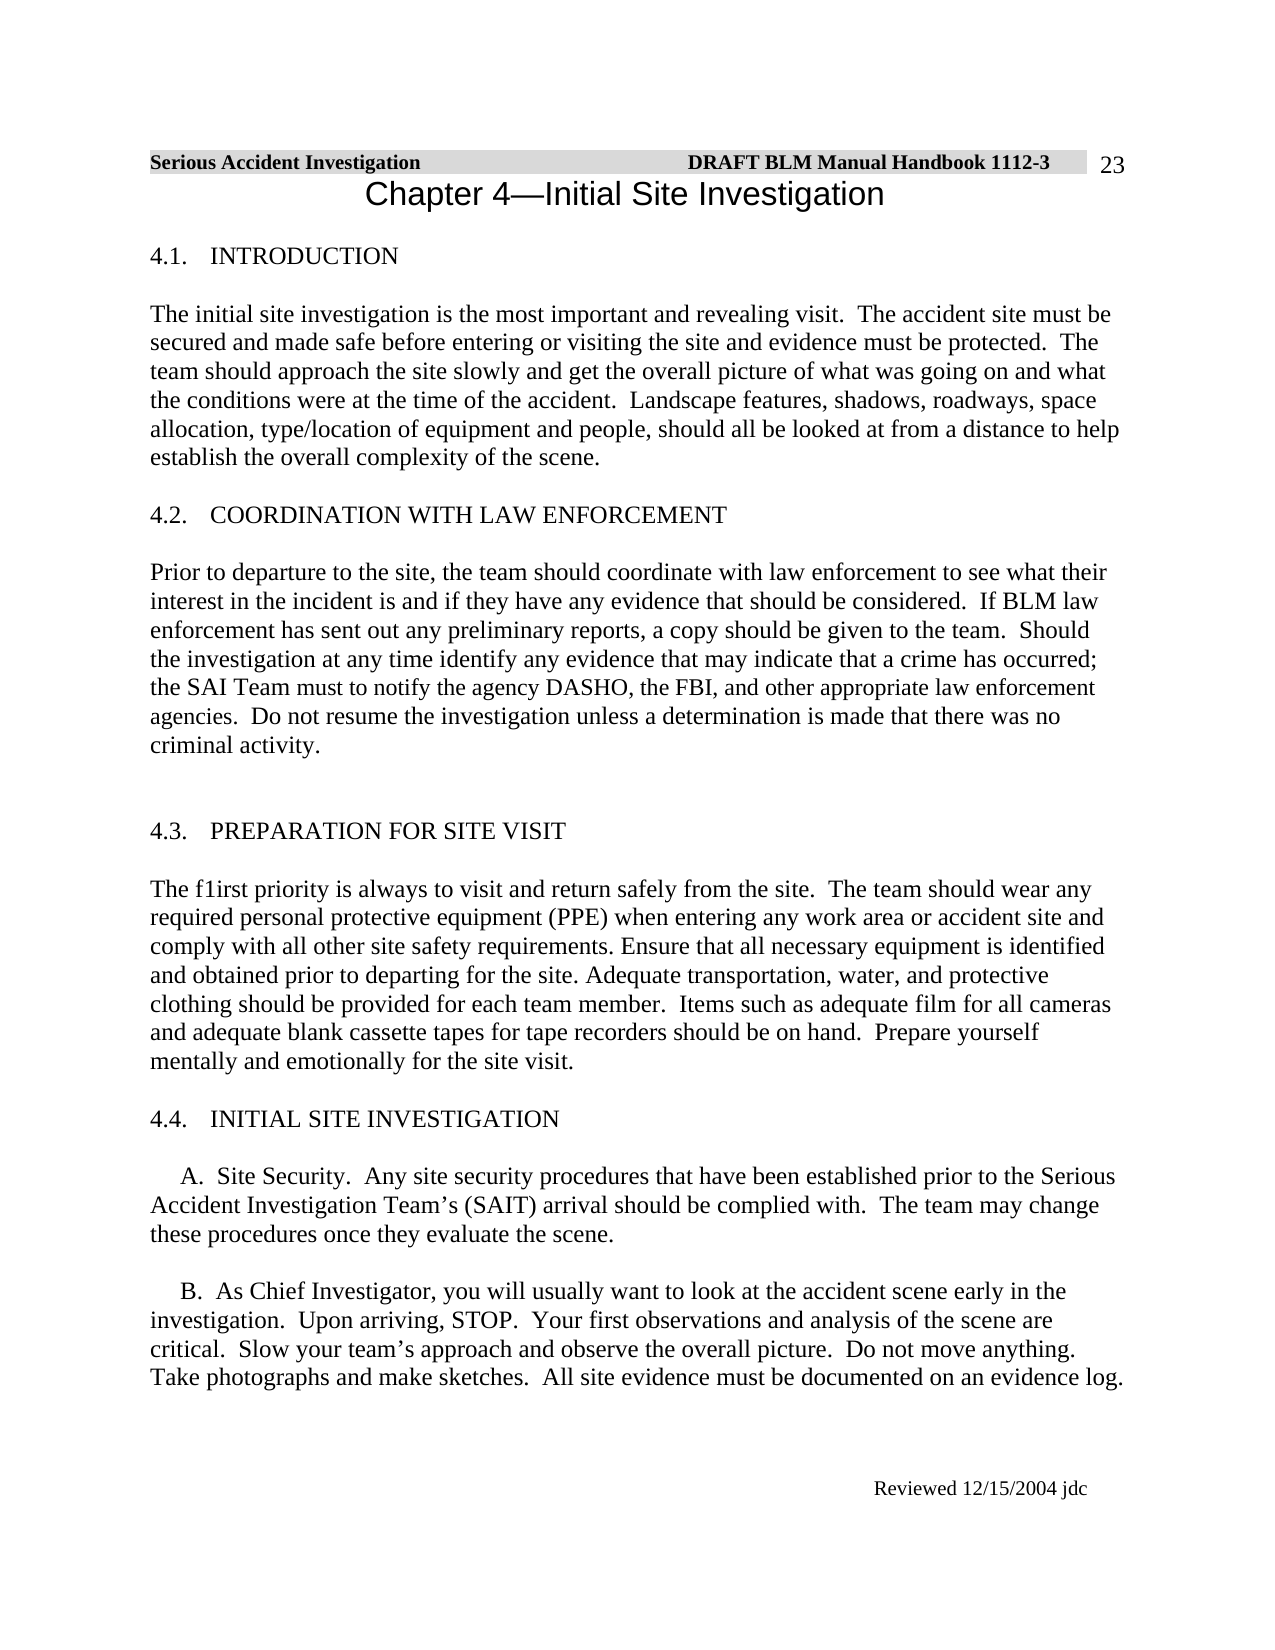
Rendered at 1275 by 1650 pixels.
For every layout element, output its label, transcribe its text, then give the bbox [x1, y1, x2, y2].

text 4.1. INTRODUCTION [150, 241, 1125, 270]
text A. Site Security. Any site security procedures that have been established prior to the Serious Accident Investigation Team’s (SAIT) arrival should be complied with. The team may change these procedures once they evaluate the scene. [150, 1161, 1125, 1247]
text 4.2. COORDINATION WITH LAW ENFORCEMENT [150, 500, 1125, 529]
text Prior to departure to the site, the team should coordinate with law enforcement to see what their interest in the incident is and if they have any evidence that should be considered. If BLM law enforcement has sent out any preliminary reports, a copy should be given to the team. Should the investigation at any time identify any evidence that may indicate that a crime has occurred; the SAI Team must to notify the agency DASHO, the FBI, and other appropriate law enforcement agencies. Do not resume the investigation unless a determination is made that there was no criminal activity. [150, 557, 1125, 759]
subtitle Chapter 4—Initial Site Investigation [150, 174, 1125, 212]
text The first priority is always to visit and return safely from the site. The team should wear any required personal protective equipment (PPE) when entering any work area or accident site and comply with all other site safety requirements. Ensure that all necessary equipment is identified and obtained prior to departing for the site. Adequate transportation, water, and protective clothing should be provided for each team member. Items such as adequate film for all cameras and adequate blank cassette tapes for tape recorders should be on hand. Prepare yourself mentally and emotionally for the site visit. [150, 874, 1125, 1075]
text B. As Chief Investigator, you will usually want to look at the accident scene early in the investigation. Upon arriving, STOP. Your first observations and analysis of the scene are critical. Slow your team’s approach and observe the overall picture. Do not move anything. Take photographs and make sketches. All site evidence must be documented on an evidence log. [150, 1276, 1125, 1391]
text 4.4. INITIAL SITE INVESTIGATION [150, 1104, 1125, 1132]
text 4.3. PREPARATION FOR SITE VISIT [150, 816, 1125, 845]
text The initial site investigation is the most important and revealing visit. The accident site must be secured and made safe before entering or visiting the site and evidence must be protected. The team should approach the site slowly and get the overall picture of what was going on and what the conditions were at the time of the accident. Landscape features, shadows, roadways, space allocation, type/location of equipment and people, should all be looked at from a distance to help establish the overall complexity of the scene. [150, 299, 1125, 471]
